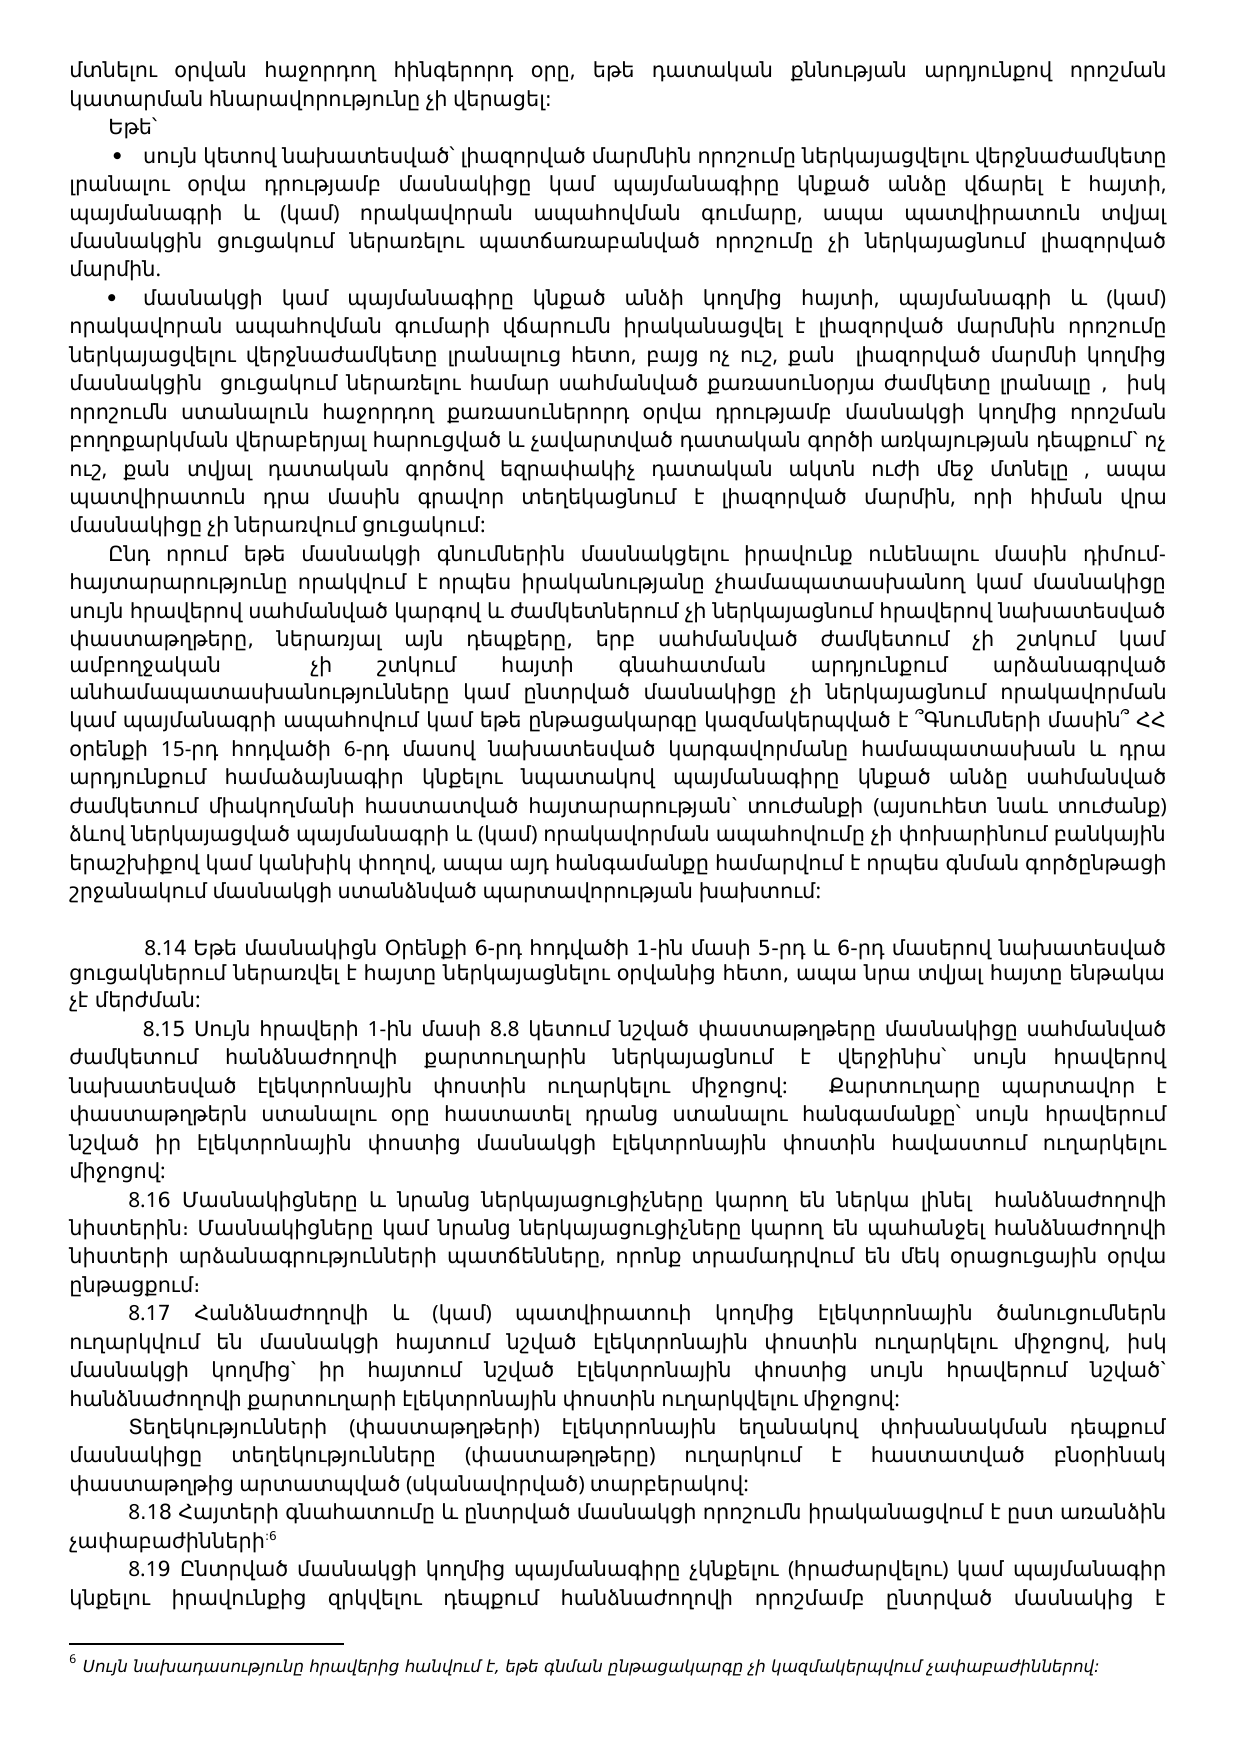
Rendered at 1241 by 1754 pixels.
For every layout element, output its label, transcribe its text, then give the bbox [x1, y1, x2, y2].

list մասնակցի կամ պայմանագիրը կնքած անձի կողմից հայտի, պայմանագրի և (կամ) որակավորան ապահովման գումարի վճարումն իրականացվել է լիազորված մարմնին որոշումը ներկայացվելու վերջնաժամկետը լրանալուց հետո, բայց ոչ ուշ, քան լիազորված մարմնի կողմից մասնակցին ցուցակում ներառելու համար սահմանված քառասունօրյա ժամկետը լրանալը , իսկ որոշումն ստանալուն հաջորդող քառասուներորդ օրվա դրությամբ մասնակցի կողմից որոշման բողոքարկման վերաբերյալ հարուցված և չավարտված դատական գործի առկայության դեպքում` ոչ ուշ, քան տվյալ դատական գործով եզրափակիչ դատական ակտն ուժի մեջ մտնելը , ապա պատվիրատուն դրա մասին գրավոր տեղեկացնում է լիազորված մարմին, որի հիման վրա մասնակիցը չի ներառվում ցուցակում: [69, 283, 1167, 539]
text Ընդ որում եթե մասնակցի գնումներին մասնակցելու իրավունք ունենալու մասին դիմում-հայտարարությունը որակվում է որպես իրականությանը չհամապատասխանող կամ մասնակիցը սույն հրավերով սահմանված կարգով և ժամկետներում չի ներկայացնում հրավերով նախատեսված փաստաթղթերը, ներառյալ այն դեպքերը, երբ սահմանված ժամկետում չի շտկում կամ ամբողջական չի շտկում հայտի գնահատման արդյունքում արձանագրված անհամապատասխանությունները կամ ընտրված մասնակիցը չի ներկայացնում որակավորման կամ պայմանագրի ապահովում կամ եթե ընթացակարգը կազմակերպված է ՞Գնումների մասին՞ ՀՀ օրենքի 15-րդ հոդվածի 6-րդ մասով նախատեսված կարգավորմանը համապատասխան և դրա արդյունքում համաձայնագիր կնքելու նպատակով պայմանագիրը կնքած անձը սահմանված ժամկետում միակողմանի հաստատված հայտարարության` տուժանքի (այսուհետ նաև տուժանք) ձևով ներկայացված պայմանագրի և (կամ) որակավորման ապահովումը չի փոխարինում բանկային երաշխիքով կամ կանխիկ փողով, ապա այդ հանգամանքը համարվում է որպես գնման գործընթացի շրջանակում մասնակցի ստանձնված պարտավորության խախտում: [69, 539, 1167, 904]
text Եթե՝ [69, 112, 1167, 141]
text 8.16 Մասնակիցները և նրանց ներկայացուցիչները կարող են ներկա լինել հանձնաժողովի նիստերին։ Մասնակիցները կամ նրանց ներկայացուցիչները կարող են պահանջել հանձնաժողովի նիստերի արձանագրությունների պատճենները, որոնք տրամադրվում են մեկ օրացուցային օրվա ընթացքում։ [69, 1185, 1167, 1298]
text 8.18 Հայտերի գնահատումը և ընտրված մասնակցի որոշումն իրականացվում է ըստ առանձին չափաբաժինների: [69, 1497, 1167, 1554]
text 8.15 Սույն հրավերի 1-ին մասի 8.8 կետում նշված փաստաթղթերը մասնակիցը սահմանված ժամկետում հանձնաժողովի քարտուղարին ներկայացնում է վերջինիս՝ սույն հրավերով նախատեսված էլեկտրոնային փոստին ուղարկելու միջոցով: Քարտուղարը պարտավոր է փաստաթղթերն ստանալու օրը հաստատել դրանց ստանալու հանգամանքը՝ սույն հրավերում նշված իր էլեկտրոնային փոստից մասնակցի էլեկտրոնային փոստին հավաստում ուղարկելու միջոցով: [69, 1014, 1167, 1185]
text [69, 56, 1167, 112]
text 8.17 Հանձնաժողովի և (կամ) պատվիրատուի կողմից էլեկտրոնային ծանուցումներն ուղարկվում են մասնակցի հայտում նշված էլեկտրոնային փոստին ուղարկելու միջոցով, իսկ մասնակցի կողմից` իր հայտում նշված էլեկտրոնային փոստից սույն հրավերում նշված` հանձնաժողովի քարտուղարի էլեկտրոնային փոստին ուղարկվելու միջոցով: [69, 1298, 1167, 1412]
list սույն կետով նախատեսված՝ լիազորված մարմնին որոշումը ներկայացվելու վերջնաժամկետը լրանալու օրվա դրությամբ մասնակիցը կամ պայմանագիրը կնքած անձը վճարել է հայտի, պայմանագրի և (կամ) որակավորան ապահովման գումարը, ապա պատվիրատուն տվյալ մասնակցին ցուցակում ներառելու պատճառաբանված որոշումը չի ներկայացնում լիազորված մարմին. [69, 141, 1167, 283]
text Տեղեկությունների (փաստաթղթերի) էլեկտրոնային եղանակով փոխանակման դեպքում մասնակիցը տեղեկությունները (փաստաթղթերը) ուղարկում է հաստատված բնօրինակ փաստաթղթից արտատպված (սկանավորված) տարբերակով: [69, 1412, 1167, 1497]
text 8.14 Եթե մասնակիցն Օրենքի 6-րդ հոդվածի 1-ին մասի 5-րդ և 6-րդ մասերով նախատեսված ցուցակներում ներառվել է հայտը ներկայացնելու օրվանից հետո, ապա նրա տվյալ հայտը ենթակա չէ մերժման: [69, 933, 1167, 1014]
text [69, 1554, 1167, 1611]
